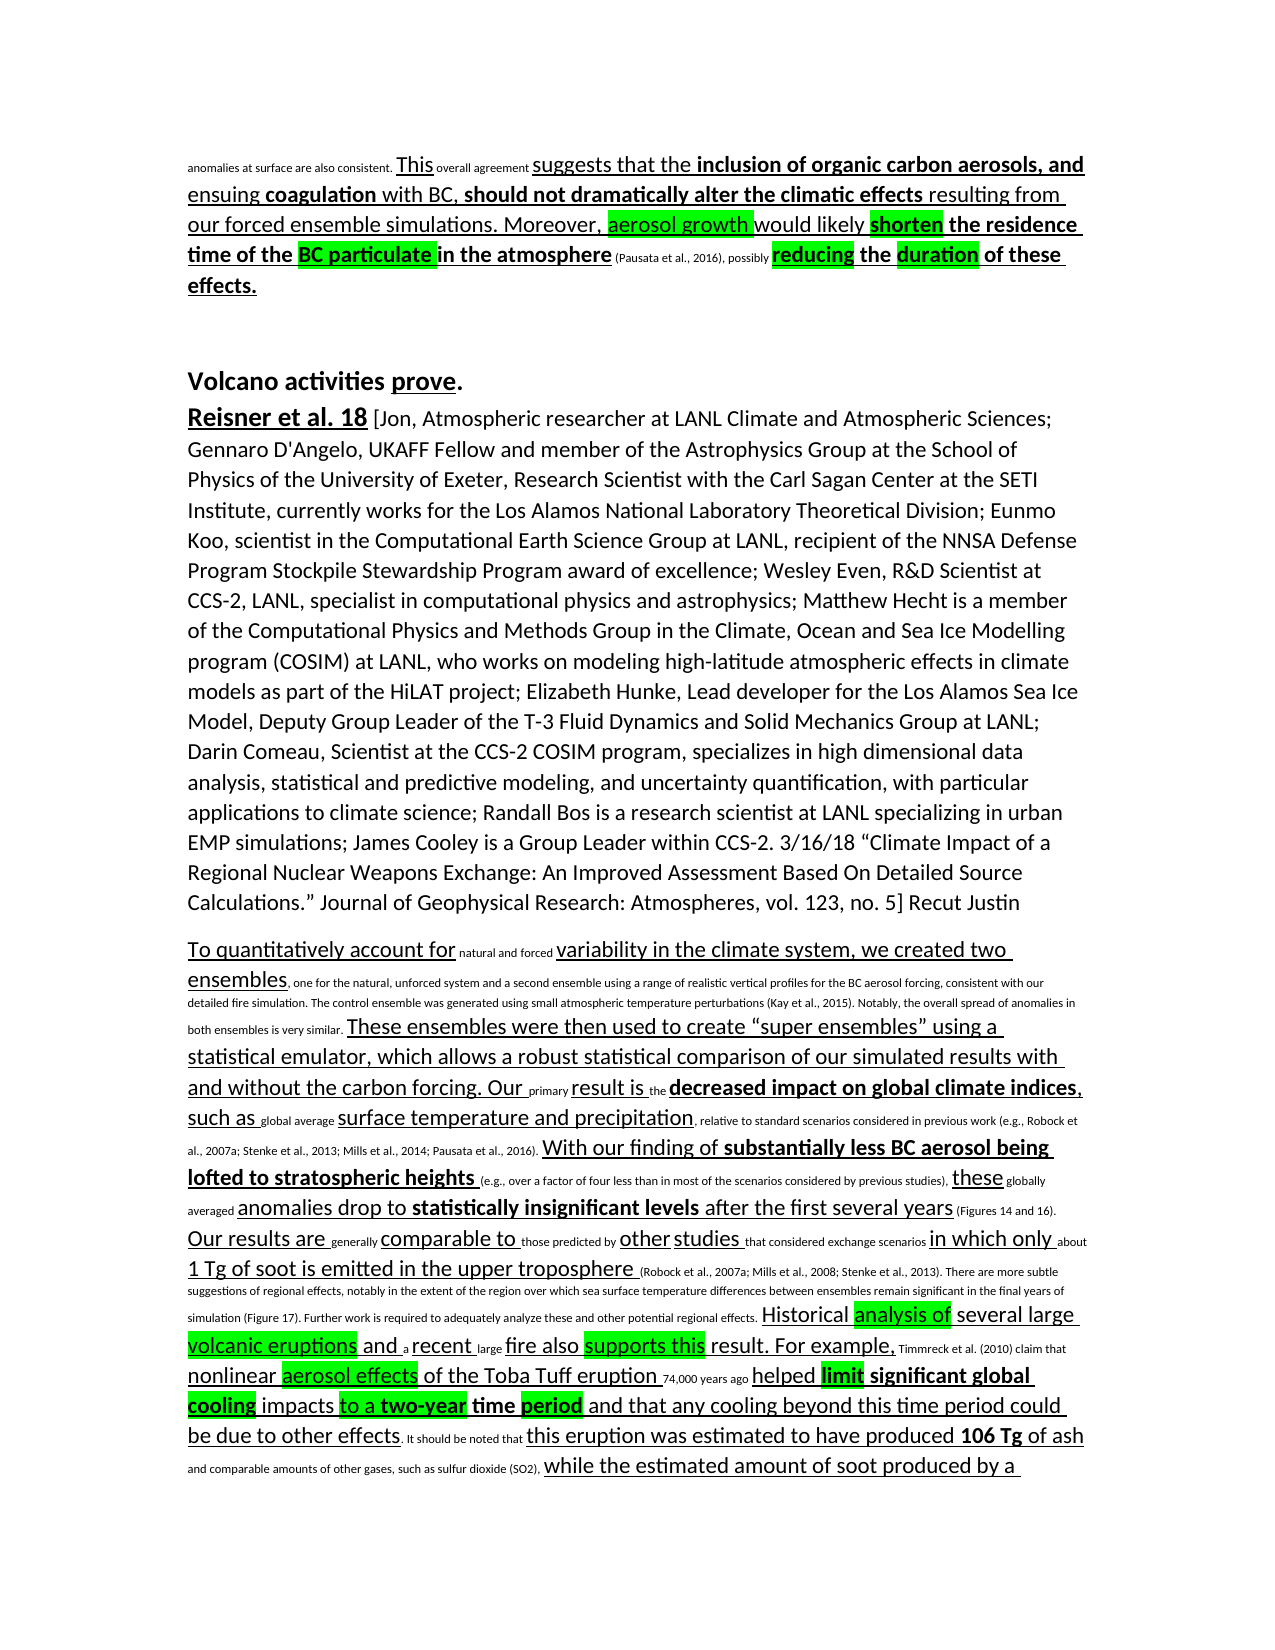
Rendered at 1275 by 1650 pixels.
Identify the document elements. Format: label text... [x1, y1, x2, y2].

subtitle Volcano activities prove. [187, 364, 1087, 398]
text Reisner et al. 18 [Jon, Atmospheric researcher at LANL Climate and Atmospheric Sciences; Gennaro D'Angelo, UKAFF Fellow and member of the Astrophysics Group at the School of Physics of the University of Exeter, Research Scientist with the Carl Sagan Center at the SETI Institute, currently works for the Los Alamos National Laboratory Theoretical Division; Eunmo Koo, scientist in the Computational Earth Science Group at LANL, recipient of the NNSA Defense Program Stockpile Stewardship Program award of excellence; Wesley Even, R&D Scientist at CCS-2, LANL, specialist in computational physics and astrophysics; Matthew Hecht is a member of the Computational Physics and Methods Group in the Climate, Ocean and Sea Ice Modelling program (COSIM) at LANL, who works on modeling high-latitude atmospheric effects in climate models as part of the HiLAT project; Elizabeth Hunke, Lead developer for the Los Alamos Sea Ice Model, Deputy Group Leader of the T-3 Fluid Dynamics and Solid Mechanics Group at LANL; Darin Comeau, Scientist at the CCS-2 COSIM program, specializes in high dimensional data analysis, statistical and predictive modeling, and uncertainty quantification, with particular applications to climate science; Randall Bos is a research scientist at LANL specializing in urban EMP simulations; James Cooley is a Group Leader within CCS-2. 3/16/18 “Climate Impact of a Regional Nuclear Weapons Exchange: An Improved Assessment Based On Detailed Source Calculations.” Journal of Geophysical Research: Atmospheres, vol. 123, no. 5] Recut Justin [187, 400, 1087, 917]
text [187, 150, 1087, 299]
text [187, 935, 1087, 1480]
